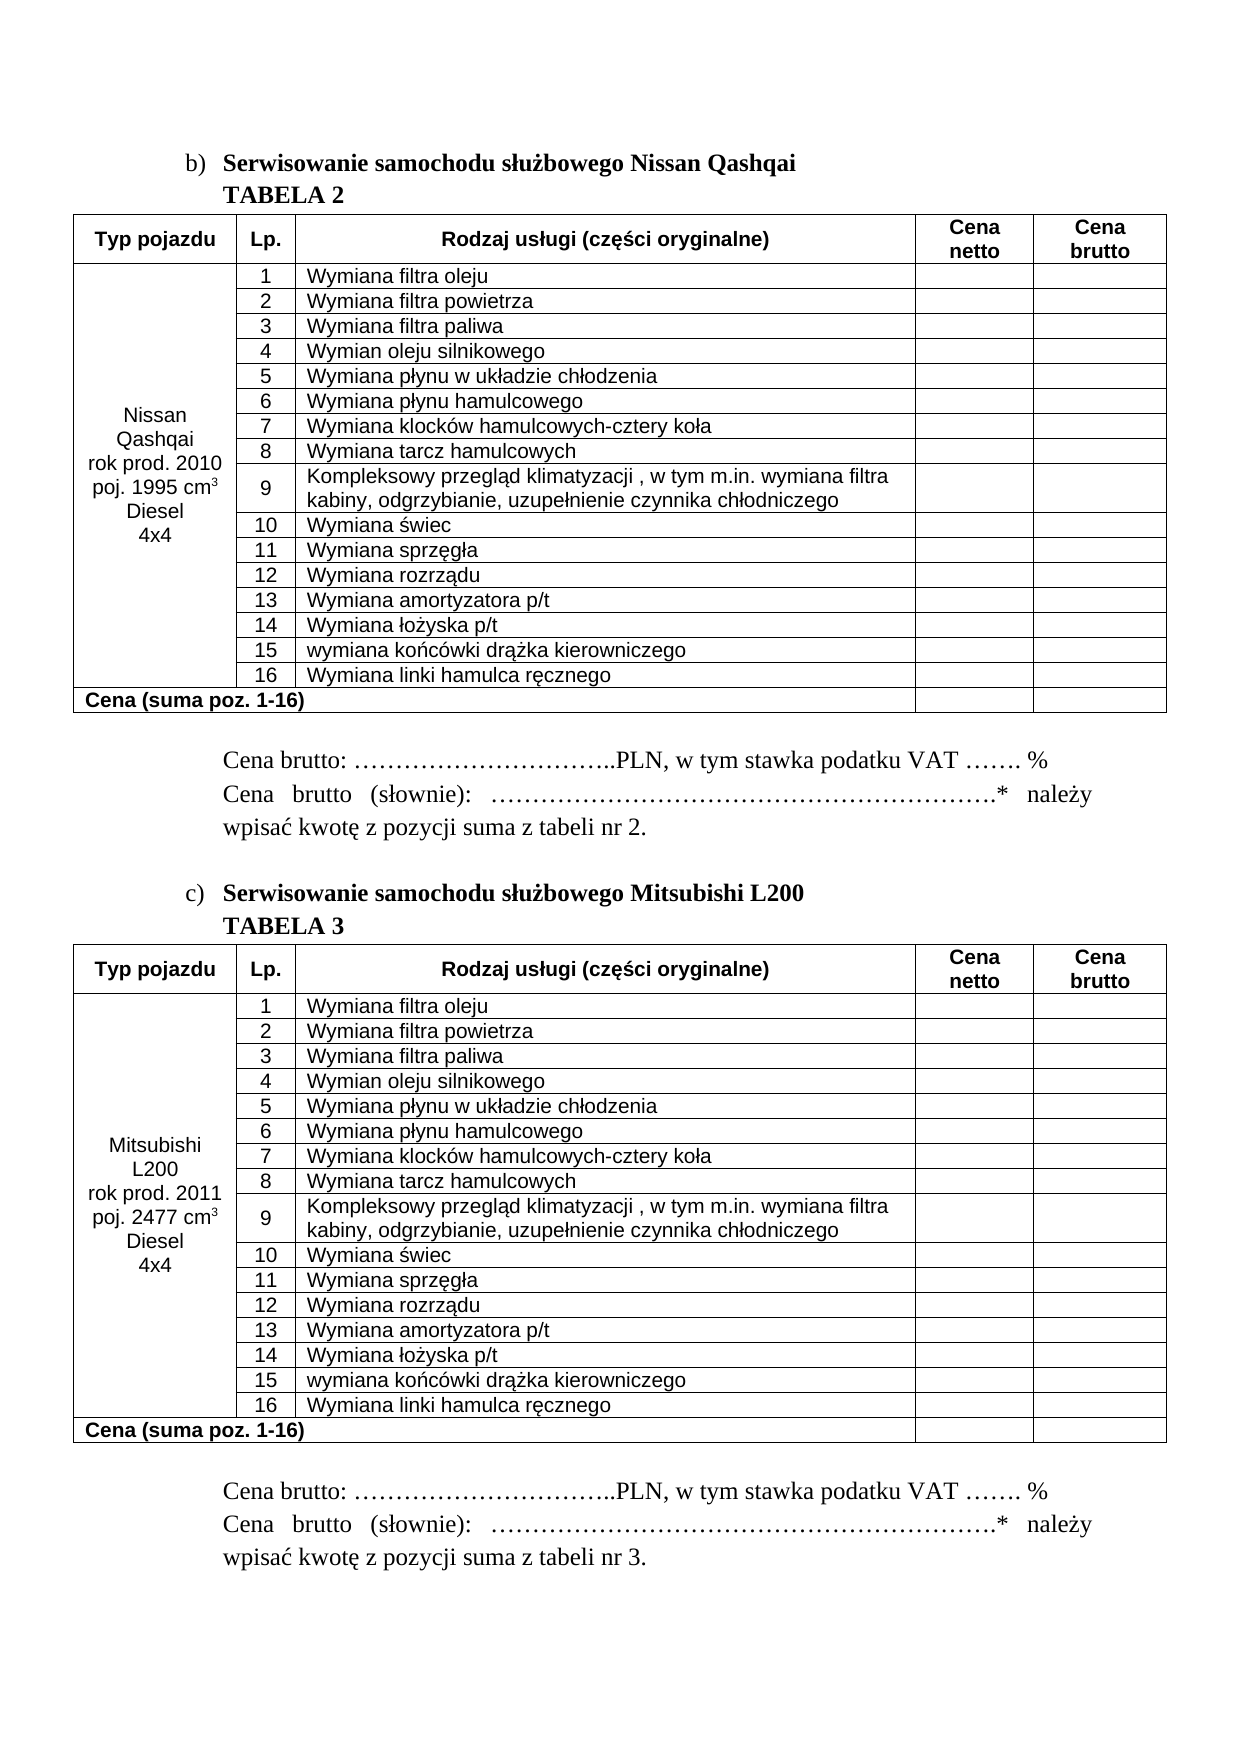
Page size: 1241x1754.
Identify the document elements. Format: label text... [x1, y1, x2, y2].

table_cell [916, 994, 1033, 1018]
table_cell 4 [237, 339, 295, 363]
table_cell 7 [237, 414, 295, 438]
table_cell Wymiana świec [296, 1243, 915, 1267]
table_cell [916, 389, 1033, 413]
table_cell 15 [237, 638, 295, 662]
table_cell [916, 314, 1033, 338]
table_header Rodzaj usługi (części oryginalne) [296, 945, 915, 993]
table_cell [1034, 414, 1166, 438]
table_header Rodzaj usługi (części oryginalne) [296, 215, 915, 263]
list TABELA 3 [223, 911, 1093, 939]
table_cell Wymiana świec [296, 513, 915, 537]
table_cell [916, 1019, 1033, 1043]
table_cell [1034, 1094, 1166, 1118]
table_cell Wymiana filtra oleju [296, 994, 915, 1018]
table_cell 3 [237, 1044, 295, 1068]
table_cell Kompleksowy przegląd klimatyzacji , w tym m.in. wymiana filtra kabiny, odgrzybianie, uzupełnienie czynnika chłodniczego [296, 464, 915, 512]
table_cell 9 [237, 464, 295, 512]
table_cell [1034, 588, 1166, 612]
table_cell [916, 1094, 1033, 1118]
table_cell Wymiana tarcz hamulcowych [296, 1169, 915, 1193]
table_cell [1034, 1368, 1166, 1392]
table_cell 13 [237, 588, 295, 612]
table_cell [916, 264, 1033, 288]
table_cell [1034, 289, 1166, 313]
table_cell [1034, 538, 1166, 562]
table_cell 5 [237, 364, 295, 388]
table_cell [916, 289, 1033, 313]
table_cell Wymiana płynu hamulcowego [296, 389, 915, 413]
list Serwisowanie samochodu służbowego Mitsubishi L200 [185, 878, 1093, 906]
table_cell 5 [237, 1094, 295, 1118]
table_cell 9 [237, 1194, 295, 1242]
table_cell 11 [237, 1268, 295, 1292]
table_cell Wymiana amortyzatora p/t [296, 588, 915, 612]
table_cell [1034, 688, 1166, 712]
table_cell 2 [237, 1019, 295, 1043]
table_cell 6 [237, 1119, 295, 1143]
table_cell 13 [237, 1318, 295, 1342]
table_cell 1 [237, 994, 295, 1018]
table_cell [1034, 1019, 1166, 1043]
table_cell Wymiana tarcz hamulcowych [296, 439, 915, 463]
table_header Typ pojazdu [74, 215, 236, 263]
table_cell Wymiana linki hamulca ręcznego [296, 663, 915, 687]
table_cell [1034, 513, 1166, 537]
table_cell [1034, 1318, 1166, 1342]
table_cell Nissan Qashqai rok prod. 2010 poj. 1995 cm3 Diesel 4x4 [74, 264, 236, 687]
table_cell 14 [237, 613, 295, 637]
table_cell [916, 464, 1033, 512]
table_cell [1034, 1393, 1166, 1417]
table_header Lp. [237, 945, 295, 993]
table_cell [916, 1044, 1033, 1068]
table_cell [1034, 613, 1166, 637]
table_cell Wymiana sprzęgła [296, 538, 915, 562]
table_cell Wymian oleju silnikowego [296, 339, 915, 363]
list TABELA 2 [223, 181, 1093, 209]
table_cell Cena (suma poz. 1-16) [74, 688, 915, 712]
table_cell 3 [237, 314, 295, 338]
table_cell 12 [237, 563, 295, 587]
table_cell [916, 1393, 1033, 1417]
table_cell [916, 1194, 1033, 1242]
list Cena brutto (słownie): …………………………………………………….* należy wpisać kwotę z pozycji suma z tabeli nr 2. [223, 779, 1093, 840]
table_cell Wymiana filtra paliwa [296, 314, 915, 338]
table_cell wymiana końcówki drążka kierowniczego [296, 1368, 915, 1392]
table_cell [1034, 1243, 1166, 1267]
table_cell [1034, 1268, 1166, 1292]
table_cell Wymiana filtra oleju [296, 264, 915, 288]
table_cell [916, 364, 1033, 388]
table_cell [916, 538, 1033, 562]
table_cell 8 [237, 1169, 295, 1193]
table_cell Wymiana łożyska p/t [296, 1343, 915, 1367]
table_cell [916, 1343, 1033, 1367]
table_cell [916, 613, 1033, 637]
table_cell 14 [237, 1343, 295, 1367]
table_cell [1034, 1119, 1166, 1143]
table_header Cena brutto [1034, 945, 1166, 993]
table_header Cena netto [916, 215, 1033, 263]
table_header Cena brutto [1034, 215, 1166, 263]
table_cell [1034, 1144, 1166, 1168]
table_cell [916, 563, 1033, 587]
table_cell [1034, 563, 1166, 587]
table_cell [1034, 464, 1166, 512]
table_cell Wymiana filtra paliwa [296, 1044, 915, 1068]
table_cell Wymiana klocków hamulcowych-cztery koła [296, 414, 915, 438]
table_cell wymiana końcówki drążka kierowniczego [296, 638, 915, 662]
table_cell 10 [237, 1243, 295, 1267]
table_cell [1034, 314, 1166, 338]
table_cell [916, 1169, 1033, 1193]
table_cell [916, 439, 1033, 463]
table_cell [1034, 1169, 1166, 1193]
table_cell [916, 339, 1033, 363]
table_cell [916, 414, 1033, 438]
table_cell [916, 688, 1033, 712]
table_cell 1 [237, 264, 295, 288]
table_cell [1034, 663, 1166, 687]
table_cell Cena (suma poz. 1-16) [74, 1418, 915, 1442]
list Cena brutto: …………………………..PLN, w tym stawka podatku VAT ……. % [223, 746, 1093, 774]
table_cell [1034, 439, 1166, 463]
table_cell [1034, 339, 1166, 363]
table_cell Wymiana płynu w układzie chłodzenia [296, 364, 915, 388]
table_cell [916, 1144, 1033, 1168]
table_cell Mitsubishi L200 rok prod. 2011 poj. 2477 cm3 Diesel 4x4 [74, 994, 236, 1417]
table_cell Wymiana płynu w układzie chłodzenia [296, 1094, 915, 1118]
table_cell [1034, 638, 1166, 662]
table_cell [916, 513, 1033, 537]
table_cell [916, 663, 1033, 687]
table_cell [1034, 1418, 1166, 1442]
table_cell [1034, 1044, 1166, 1068]
table_header Cena netto [916, 945, 1033, 993]
table_cell 15 [237, 1368, 295, 1392]
table_cell [1034, 1343, 1166, 1367]
list Cena brutto: …………………………..PLN, w tym stawka podatku VAT ……. % [223, 1476, 1093, 1504]
table_cell Wymiana linki hamulca ręcznego [296, 1393, 915, 1417]
table_cell [916, 1243, 1033, 1267]
table_cell Wymiana rozrządu [296, 563, 915, 587]
list Serwisowanie samochodu służbowego Nissan Qashqai [185, 148, 1093, 176]
table_cell 8 [237, 439, 295, 463]
table_cell 11 [237, 538, 295, 562]
table_cell [916, 1069, 1033, 1093]
table_header Lp. [237, 215, 295, 263]
table_cell [916, 1293, 1033, 1317]
table_cell [1034, 994, 1166, 1018]
table_cell 2 [237, 289, 295, 313]
table_cell 4 [237, 1069, 295, 1093]
table_cell [1034, 389, 1166, 413]
table_cell [916, 638, 1033, 662]
table_cell Wymian oleju silnikowego [296, 1069, 915, 1093]
table_cell Wymiana łożyska p/t [296, 613, 915, 637]
table_cell [916, 1268, 1033, 1292]
table_cell [916, 1368, 1033, 1392]
table_cell [1034, 1293, 1166, 1317]
table_cell [1034, 1069, 1166, 1093]
table_cell 16 [237, 1393, 295, 1417]
table_cell [916, 1119, 1033, 1143]
table_header Typ pojazdu [74, 945, 236, 993]
table_cell [916, 588, 1033, 612]
list Cena brutto (słownie): …………………………………………………….* należy wpisać kwotę z pozycji suma z tabeli nr 3. [223, 1509, 1093, 1571]
table_cell Wymiana sprzęgła [296, 1268, 915, 1292]
table_cell Wymiana rozrządu [296, 1293, 915, 1317]
table_cell Wymiana amortyzatora p/t [296, 1318, 915, 1342]
table_cell [916, 1318, 1033, 1342]
table_cell 10 [237, 513, 295, 537]
table_cell [1034, 364, 1166, 388]
table_cell 16 [237, 663, 295, 687]
table_cell 12 [237, 1293, 295, 1317]
table_cell 6 [237, 389, 295, 413]
table_cell [1034, 1194, 1166, 1242]
table_cell 7 [237, 1144, 295, 1168]
table_cell Wymiana filtra powietrza [296, 289, 915, 313]
table_cell [1034, 264, 1166, 288]
table_cell Wymiana klocków hamulcowych-cztery koła [296, 1144, 915, 1168]
table_cell Wymiana płynu hamulcowego [296, 1119, 915, 1143]
table_cell [916, 1418, 1033, 1442]
table_cell Kompleksowy przegląd klimatyzacji , w tym m.in. wymiana filtra kabiny, odgrzybianie, uzupełnienie czynnika chłodniczego [296, 1194, 915, 1242]
table_cell Wymiana filtra powietrza [296, 1019, 915, 1043]
